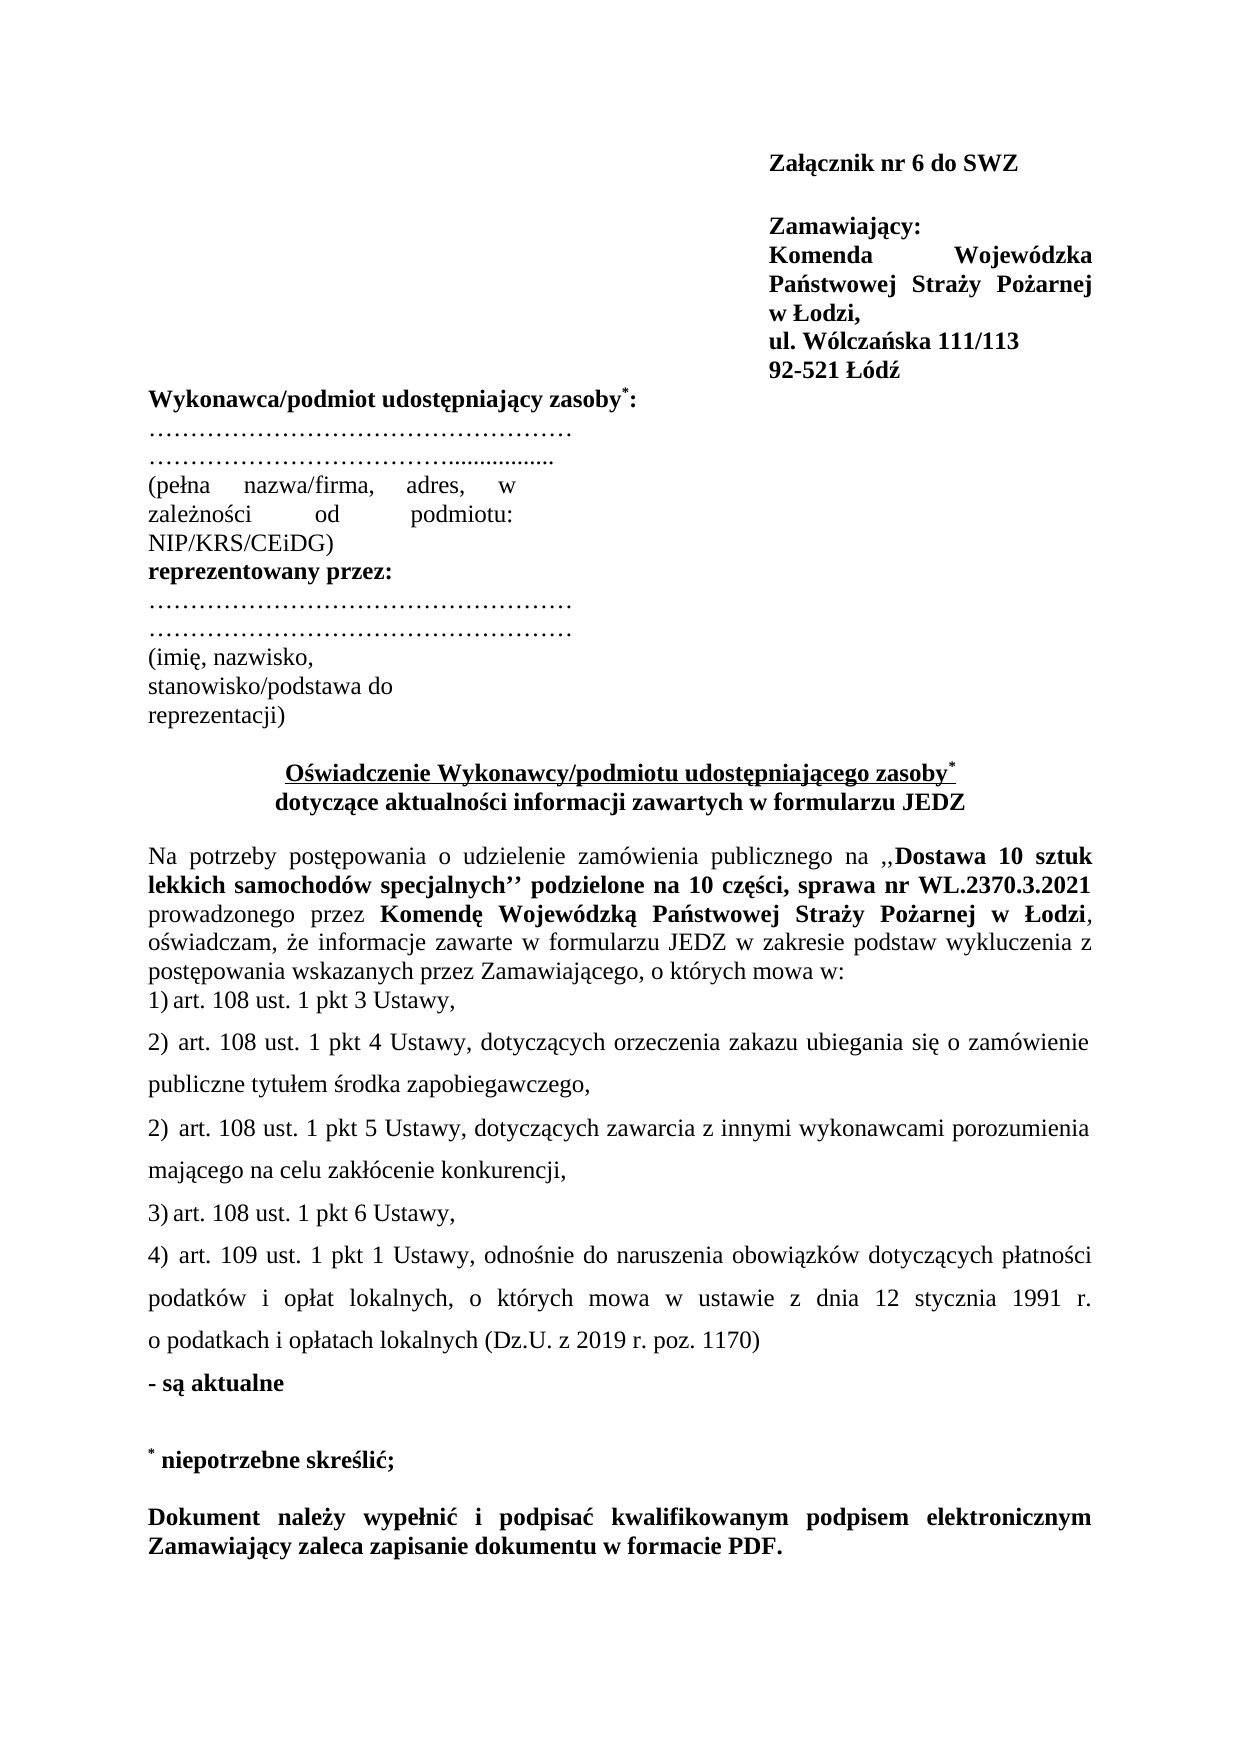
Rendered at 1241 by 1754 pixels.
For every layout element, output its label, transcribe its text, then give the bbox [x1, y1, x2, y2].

text Na potrzeby postępowania o udzielenie zamówienia publicznego na ,,Dostawa 10 sztuk lekkich samochodów specjalnych’’ podzielone na 10 części, sprawa nr WL.2370.3.2021 prowadzonego przez Komendę Wojewódzką Państwowej Straży Pożarnej w Łodzi, oświadczam, że informacje zawarte w formularzu JEDZ w zakresie podstaw wykluczenia z postępowania wskazanych przez Zamawiającego, o których mowa w: [148, 842, 1093, 984]
text NIP/KRS/CEiDG) [148, 528, 1093, 556]
text dotyczące aktualności informacji zawartych w formularzu JEDZ [148, 787, 1093, 816]
text zależności od podmiotu: [148, 499, 1093, 527]
text …………………………………………… [148, 413, 1093, 441]
text Dokument należy wypełnić i podpisać kwalifikowanym podpisem elektronicznym Zamawiający zaleca zapisanie dokumentu w formacie PDF. [148, 1502, 1093, 1560]
text reprezentacji) [148, 700, 1093, 729]
text …………………………………………… [148, 585, 1093, 614]
text ul. Wólczańska 111/113 [769, 326, 1093, 355]
text * niepotrzebne skreślić; [148, 1445, 1093, 1473]
text Zamawiający: [769, 211, 1093, 240]
list art. 108 ust. 1 pkt 4 Ustawy, dotyczących orzeczenia zakazu ubiegania się o zamówienie publiczne tytułem środka zapobiegawczego, [148, 1027, 1091, 1098]
text (imię, nazwisko, [148, 642, 1093, 671]
text - są aktualne [148, 1368, 1093, 1397]
text Wykonawca/podmiot udostępniający zasoby*: [148, 384, 1093, 413]
text Komenda Wojewódzka Państwowej Straży Pożarnej w Łodzi, [769, 240, 1093, 326]
text stanowisko/podstawa do [148, 671, 1093, 700]
list art. 108 ust. 1 pkt 5 Ustawy, dotyczących zawarcia z innymi wykonawcami porozumienia mającego na celu zakłócenie konkurencji, [148, 1113, 1091, 1184]
text Załącznik nr 6 do SWZ [769, 148, 1093, 176]
list art. 108 ust. 1 pkt 6 Ustawy, [148, 1198, 1093, 1227]
text …………………………………………… [148, 614, 1093, 642]
list art. 109 ust. 1 pkt 1 Ustawy, odnośnie do naruszenia obowiązków dotyczących płatności podatków i opłat lokalnych, o których mowa w ustawie z dnia 12 stycznia 1991 r. o podatkach i opłatach lokalnych (Dz.U. z 2019 r. poz. 1170) [148, 1240, 1093, 1354]
text 92-521 Łódź [769, 355, 1093, 384]
list art. 108 ust. 1 pkt 3 Ustawy, [148, 985, 1093, 1014]
text ………………………………................. [148, 441, 1093, 470]
text Oświadczenie Wykonawcy/podmiotu udostępniającego zasoby* [148, 758, 1093, 787]
text (pełna nazwa/firma, adres, w [148, 470, 1093, 499]
text reprezentowany przez: [148, 556, 1093, 585]
